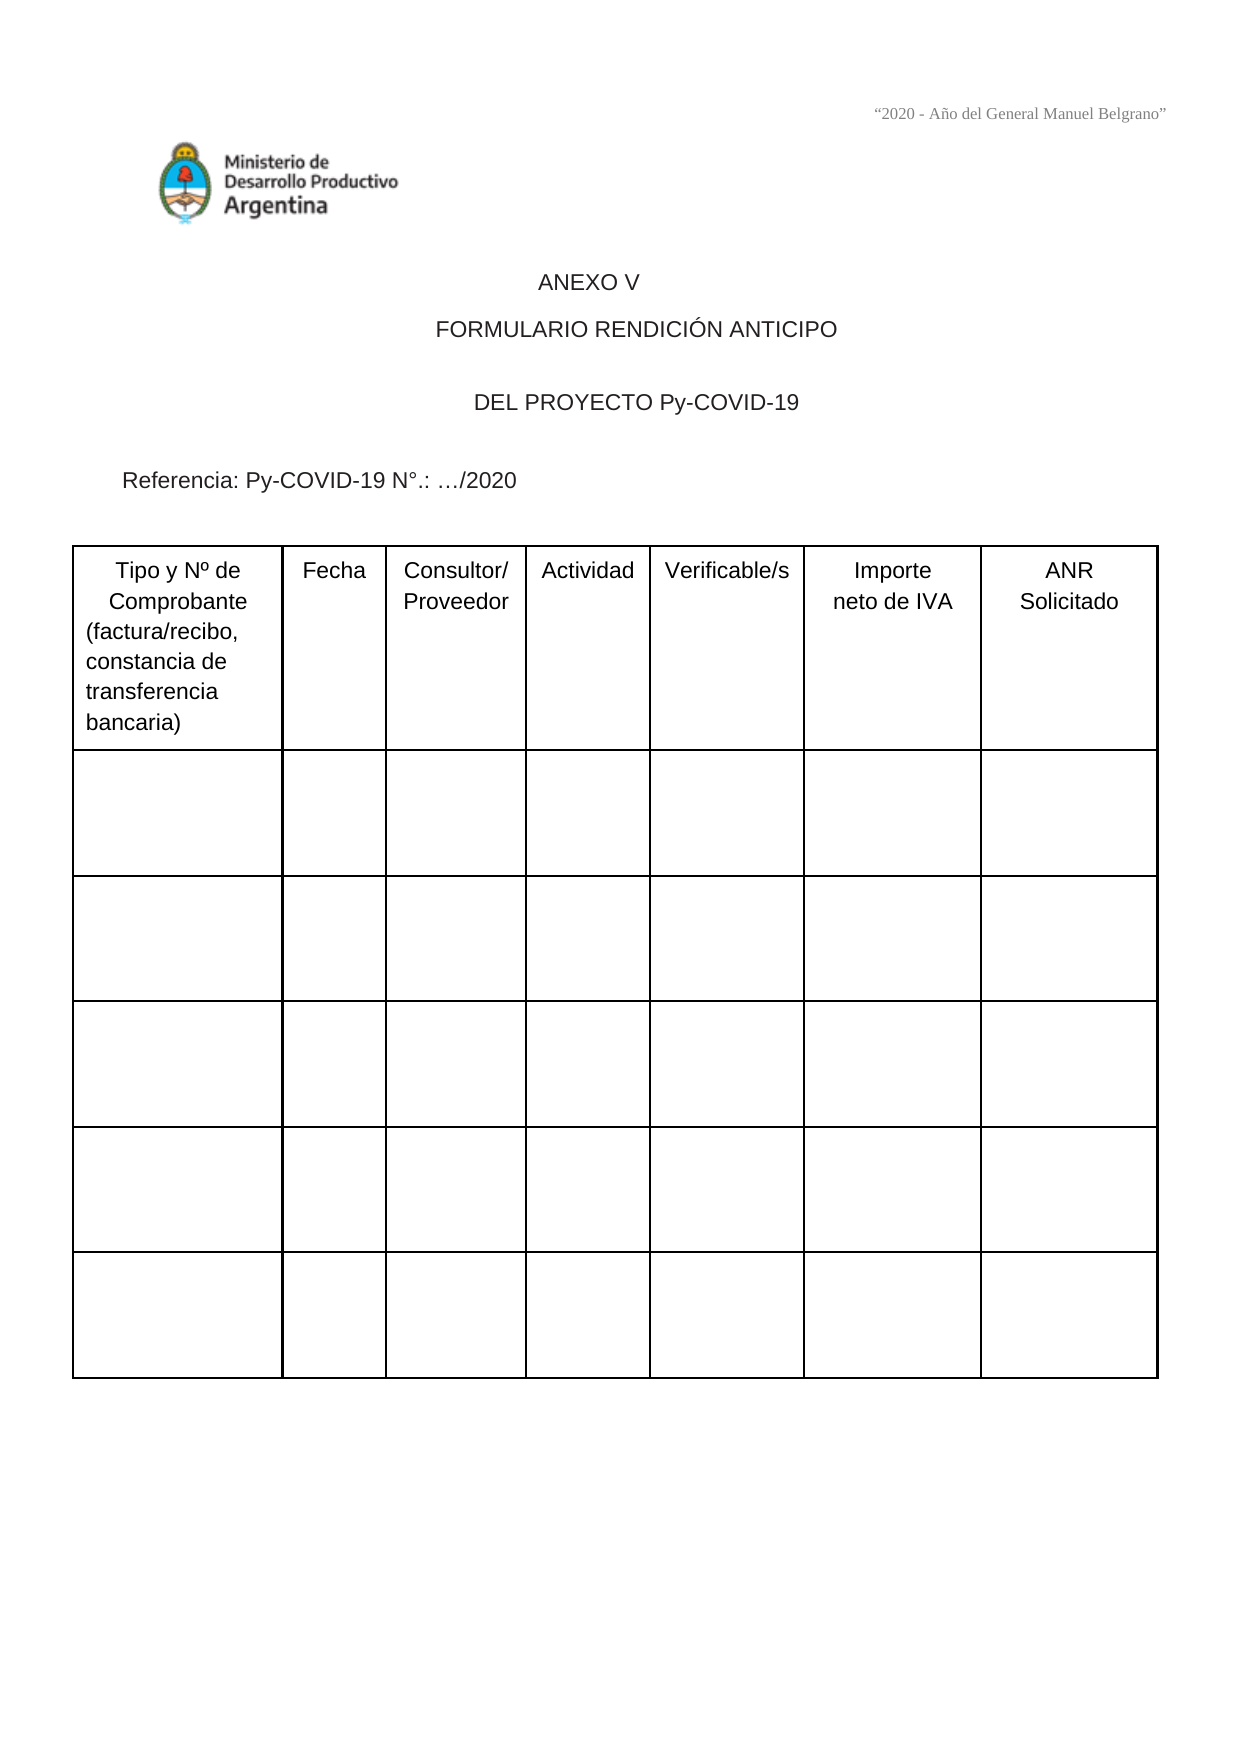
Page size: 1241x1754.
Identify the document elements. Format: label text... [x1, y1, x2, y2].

picture [121, 130, 427, 232]
table_cell [527, 1002, 649, 1126]
table_cell [805, 877, 980, 1000]
table_header Consultor/ Proveedor [387, 547, 525, 749]
table_cell [982, 1002, 1156, 1126]
text Referencia: Py-COVID-19 N°.: …/2020 [122, 467, 1090, 494]
table_cell [387, 1128, 525, 1251]
table_cell [982, 751, 1156, 875]
table_cell [284, 751, 385, 875]
table_cell [527, 1128, 649, 1251]
table_cell [387, 751, 525, 875]
table_cell [284, 1253, 385, 1377]
table_cell [284, 1128, 385, 1251]
table_cell [982, 877, 1156, 1000]
table_cell [74, 1128, 281, 1251]
table_header Fecha [284, 547, 385, 749]
text ANEXO V [520, 268, 657, 295]
table_header ANR Solicitado [982, 547, 1156, 749]
table_cell [651, 1128, 803, 1251]
table_cell [387, 877, 525, 1000]
table_cell [284, 1002, 385, 1126]
text FORMULARIO RENDICIÓN ANTICIPO [183, 316, 1090, 342]
table_cell [651, 1002, 803, 1126]
table_cell [982, 1128, 1156, 1251]
table_cell [74, 751, 281, 875]
table_cell [527, 877, 649, 1000]
table_cell [74, 1002, 281, 1126]
table_cell [651, 877, 803, 1000]
table_cell [74, 1253, 281, 1377]
table_cell [527, 1253, 649, 1377]
table_cell [805, 751, 980, 875]
table_cell [651, 1253, 803, 1377]
table_cell [805, 1253, 980, 1377]
table_cell [74, 877, 281, 1000]
table_header Tipo y Nº de Comprobante (factura/recibo, constancia de transferencia bancaria) [74, 547, 281, 749]
table_cell [387, 1002, 525, 1126]
table_header Verificable/s [651, 547, 803, 749]
table_cell [284, 877, 385, 1000]
table_cell [805, 1002, 980, 1126]
table_cell [527, 751, 649, 875]
text DEL PROYECTO Py-COVID-19 [183, 389, 1090, 416]
table_header Importe neto de IVA [805, 547, 980, 749]
table_cell [982, 1253, 1156, 1377]
table_cell [387, 1253, 525, 1377]
table_cell [805, 1128, 980, 1251]
table_cell [651, 751, 803, 875]
table_header Actividad [527, 547, 649, 749]
